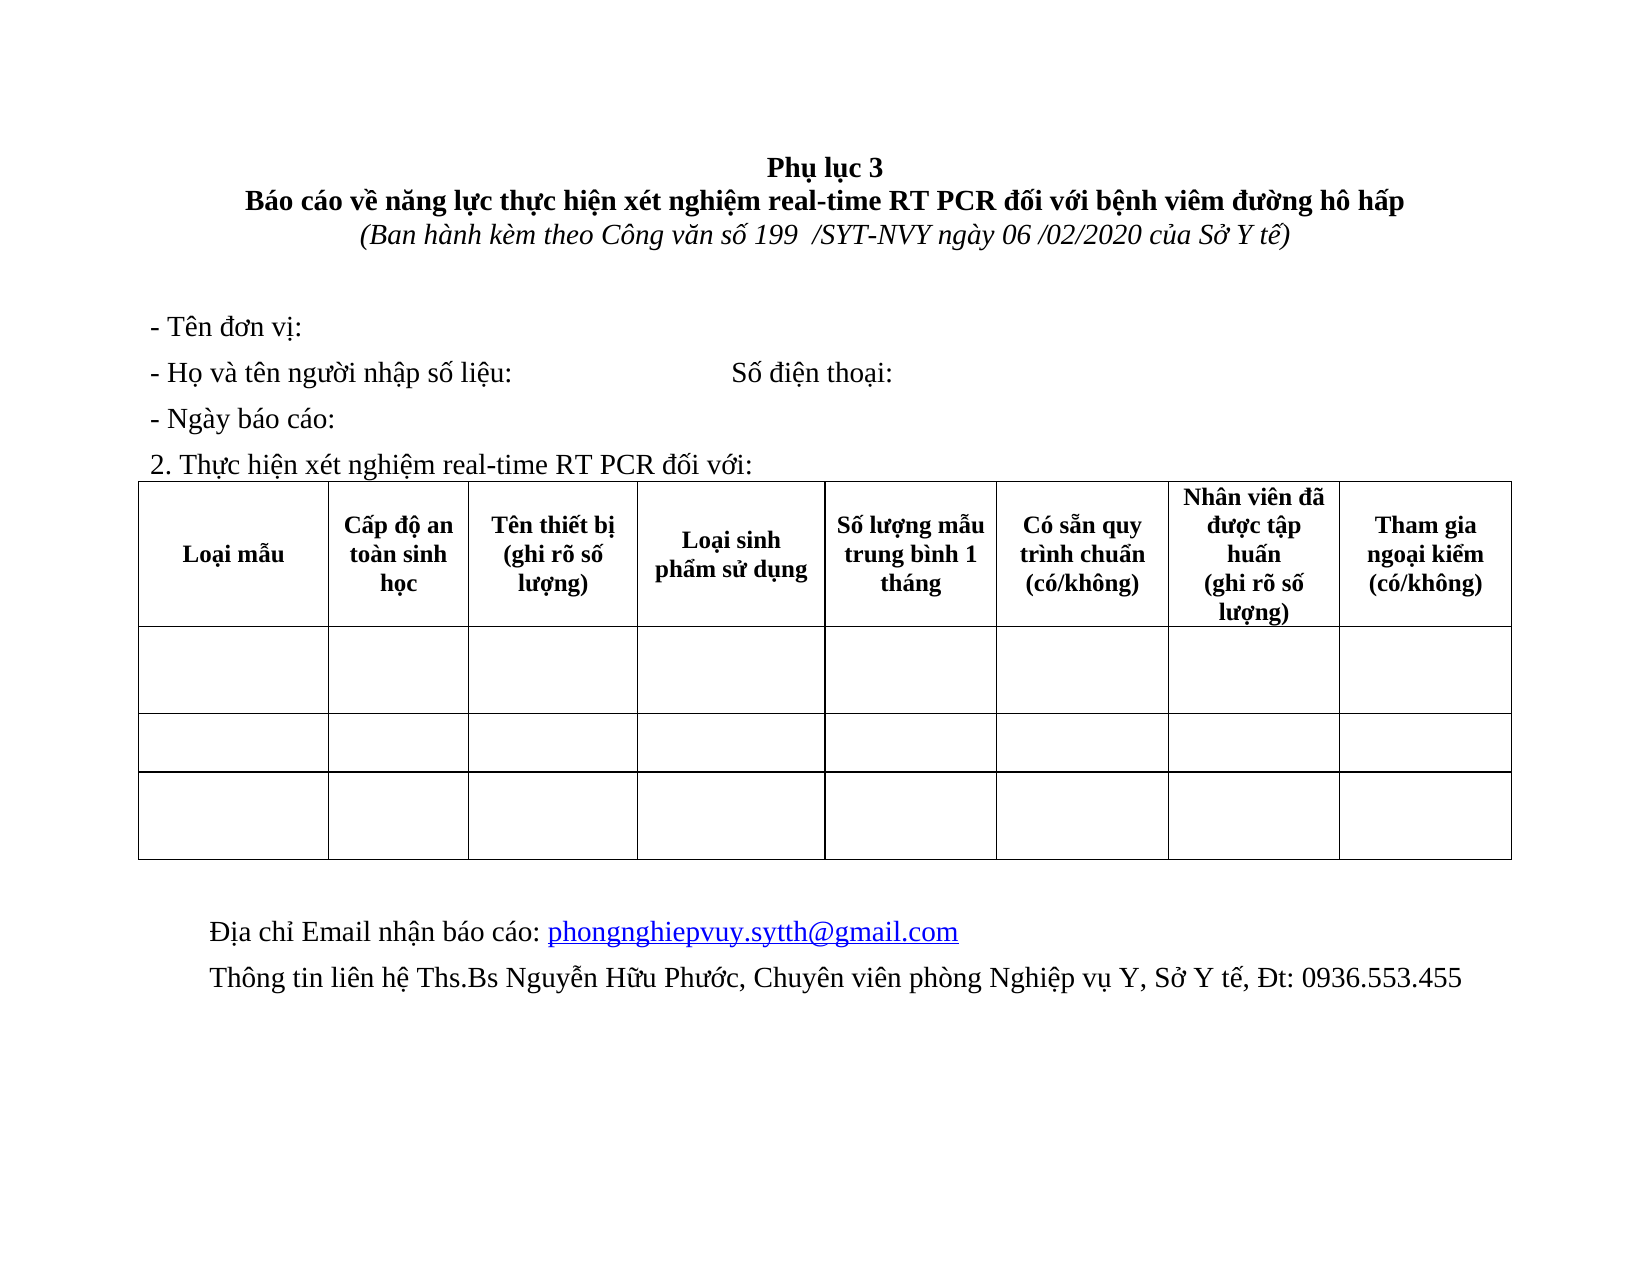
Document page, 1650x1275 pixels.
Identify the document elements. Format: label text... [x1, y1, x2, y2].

table_header Tham gia ngoại kiểm (có/không) [1340, 482, 1511, 626]
table_cell [997, 714, 1168, 771]
table_cell [1169, 714, 1339, 771]
table_cell [1340, 714, 1511, 771]
text Địa chỉ Email nhận báo cáo: phongnghiepvuy.sytth@gmail.com [150, 914, 1500, 947]
table_cell [1169, 627, 1339, 713]
table_cell [329, 627, 468, 713]
text 2. Thực hiện xét nghiệm real-time RT PCR đối với: [150, 447, 1500, 481]
table_header Có sẵn quy trình chuẩn (có/không) [997, 482, 1168, 626]
table_cell [997, 627, 1168, 713]
table_cell [1340, 773, 1511, 859]
table_header Loại sinh phẩm sử dụng [638, 482, 824, 626]
table_header Tên thiết bị (ghi rõ số lượng) [469, 482, 637, 626]
table_header Loại mẫu [139, 482, 328, 626]
table_cell [997, 773, 1168, 859]
table_cell [469, 627, 637, 713]
text Phụ lục 3 [150, 150, 1500, 183]
text - Họ và tên người nhập số liệu: Số điện thoại: [150, 355, 1500, 389]
table_cell [469, 714, 637, 771]
table_cell [139, 627, 328, 713]
text - Ngày báo cáo: [150, 401, 1500, 435]
text Thông tin liên hệ Ths.Bs Nguyễn Hữu Phước, Chuyên viên phòng Nghiệp vụ Y, Sở Y tế, Đt: 0936.553.455 [150, 960, 1500, 993]
text - Tên đơn vị: [150, 309, 1500, 343]
table_cell [1340, 627, 1511, 713]
text (Ban hành kèm theo Công văn số 199 /SYT-NVY ngày 06 /02/2020 của Sở Y tế) [150, 217, 1500, 251]
table_cell [826, 627, 996, 713]
table_cell [139, 773, 328, 859]
table_cell [139, 714, 328, 771]
table_cell [469, 773, 637, 859]
table_cell [638, 714, 824, 771]
table_cell [638, 773, 824, 859]
text Báo cáo về năng lực thực hiện xét nghiệm real-time RT PCR đối với bệnh viêm đường hô hấp [150, 183, 1500, 217]
table_header Cấp độ an toàn sinh học [329, 482, 468, 626]
table_header Nhân viên đã được tập huấn (ghi rõ số lượng) [1169, 482, 1339, 626]
table_header Số lượng mẫu trung bình 1 tháng [826, 482, 996, 626]
table_cell [826, 714, 996, 771]
table_cell [1169, 773, 1339, 859]
table_cell [826, 773, 996, 859]
table_cell [329, 714, 468, 771]
table_cell [638, 627, 824, 713]
table_cell [329, 773, 468, 859]
